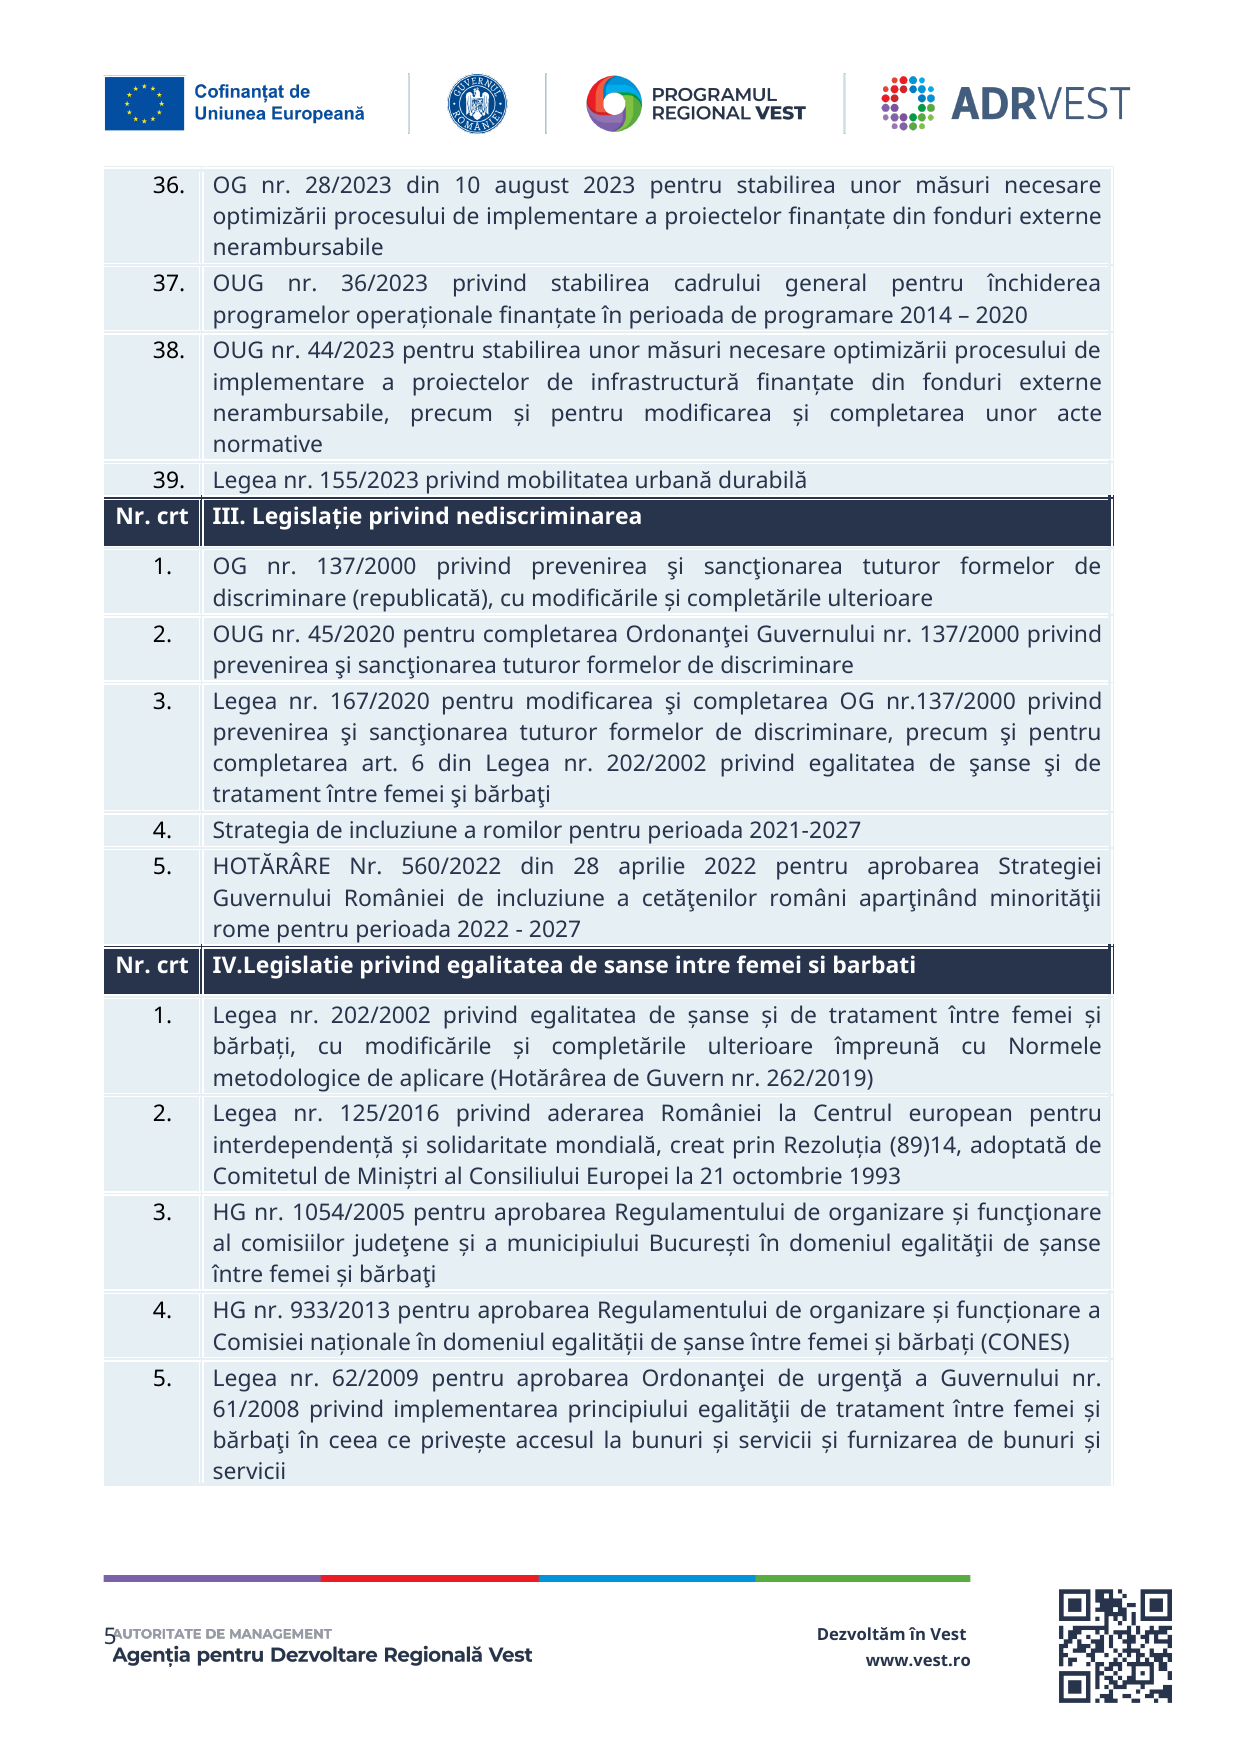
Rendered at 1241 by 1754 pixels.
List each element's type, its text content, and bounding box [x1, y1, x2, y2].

table_cell Nr. crt [104, 949, 199, 994]
table_cell IV.Legislatie privind egalitatea de sanse intre femei si barbati [201, 944, 1114, 994]
table_cell [104, 685, 199, 810]
table_cell Legea nr. 202/2002 privind egalitatea de șanse și de tratament între femei și bărbați, cu modificările și completările ulterioare împreună cu Normele metodologice de aplicare (Hotărârea de Guvern nr. 262/2019) [201, 994, 1114, 1093]
table_cell [104, 1196, 199, 1289]
table_cell [104, 850, 199, 944]
table_cell [104, 267, 199, 330]
table_cell OG nr. 28/2023 din 10 august 2023 pentru stabilirea unor măsuri necesare optimizării procesului de implementare a proiectelor finanțate din fonduri externe nerambursabile [201, 166, 1114, 263]
table_cell Legea nr. 155/2023 privind mobilitatea urbană durabilă [201, 460, 1114, 495]
table_cell [104, 999, 199, 1093]
table_cell HG nr. 933/2013 pentru aprobarea Regulamentului de organizare și funcționare a Comisiei naționale în domeniul egalității de șanse între femei și bărbați (CONES) [201, 1290, 1114, 1357]
table_cell [104, 1294, 199, 1357]
table_cell [104, 618, 199, 680]
table_cell HG nr. 1054/2005 pentru aprobarea Regulamentului de organizare și funcţionare al comisiilor judeţene și a municipiului București în domeniul egalităţii de șanse între femei și bărbaţi [201, 1191, 1114, 1289]
table_cell OG nr. 137/2000 privind prevenirea şi sancţionarea tuturor formelor de discriminare (republicată), cu modificările și completările ulterioare [201, 546, 1114, 613]
table_cell III. Legislație privind nediscriminarea [201, 495, 1114, 546]
table_cell [104, 1362, 201, 1486]
table_cell Legea nr. 125/2016 privind aderarea României la Centrul european pentru interdependență și solidaritate mondială, creat prin Rezoluția (89)14, adoptată de Comitetul de Miniștri al Consiliului Europei la 21 octombrie 1993 [201, 1093, 1114, 1191]
table_cell OUG nr. 45/2020 pentru completarea Ordonanţei Guvernului nr. 137/2000 privind prevenirea şi sancţionarea tuturor formelor de discriminare [201, 613, 1114, 680]
table_cell OUG nr. 44/2023 pentru stabilirea unor măsuri necesare optimizării procesului de implementare a proiectelor de infrastructură finanţate din fonduri externe nerambursabile, precum şi pentru modificarea şi completarea unor acte normative [201, 330, 1114, 459]
table_cell [104, 815, 199, 846]
table_cell Strategia de incluziune a romilor pentru perioada 2021-2027 [201, 810, 1114, 846]
table_cell [104, 464, 199, 495]
table_cell HOTĂRÂRE Nr. 560/2022 din 28 aprilie 2022 pentru aprobarea Strategiei Guvernului României de incluziune a cetăţenilor români aparţinând minorităţii rome pentru perioada 2022 - 2027 [201, 846, 1114, 944]
table_cell [104, 1097, 199, 1191]
table_cell [104, 550, 199, 613]
picture [103, 73, 1131, 134]
table_cell Legea nr. 62/2009 pentru aprobarea Ordonanţei de urgenţă a Guvernului nr. 61/2008 privind implementarea principiului egalităţii de tratament între femei și bărbaţi în ceea ce privește accesul la bunuri și servicii și furnizarea de bunuri și servicii [201, 1357, 1114, 1486]
table_cell Legea nr. 167/2020 pentru modificarea şi completarea OG nr.137/2000 privind prevenirea şi sancţionarea tuturor formelor de discriminare, precum şi pentru completarea art. 6 din Legea nr. 202/2002 privind egalitatea de şanse şi de tratament între femei şi bărbaţi [201, 680, 1114, 810]
table_cell [104, 335, 199, 459]
table_cell OUG nr. 36/2023 privind stabilirea cadrului general pentru închiderea programelor operaţionale finanţate în perioada de programare 2014 – 2020 [201, 263, 1114, 330]
picture [1050, 1581, 1181, 1712]
table_cell [104, 169, 201, 263]
table_cell Nr. crt [104, 500, 199, 546]
